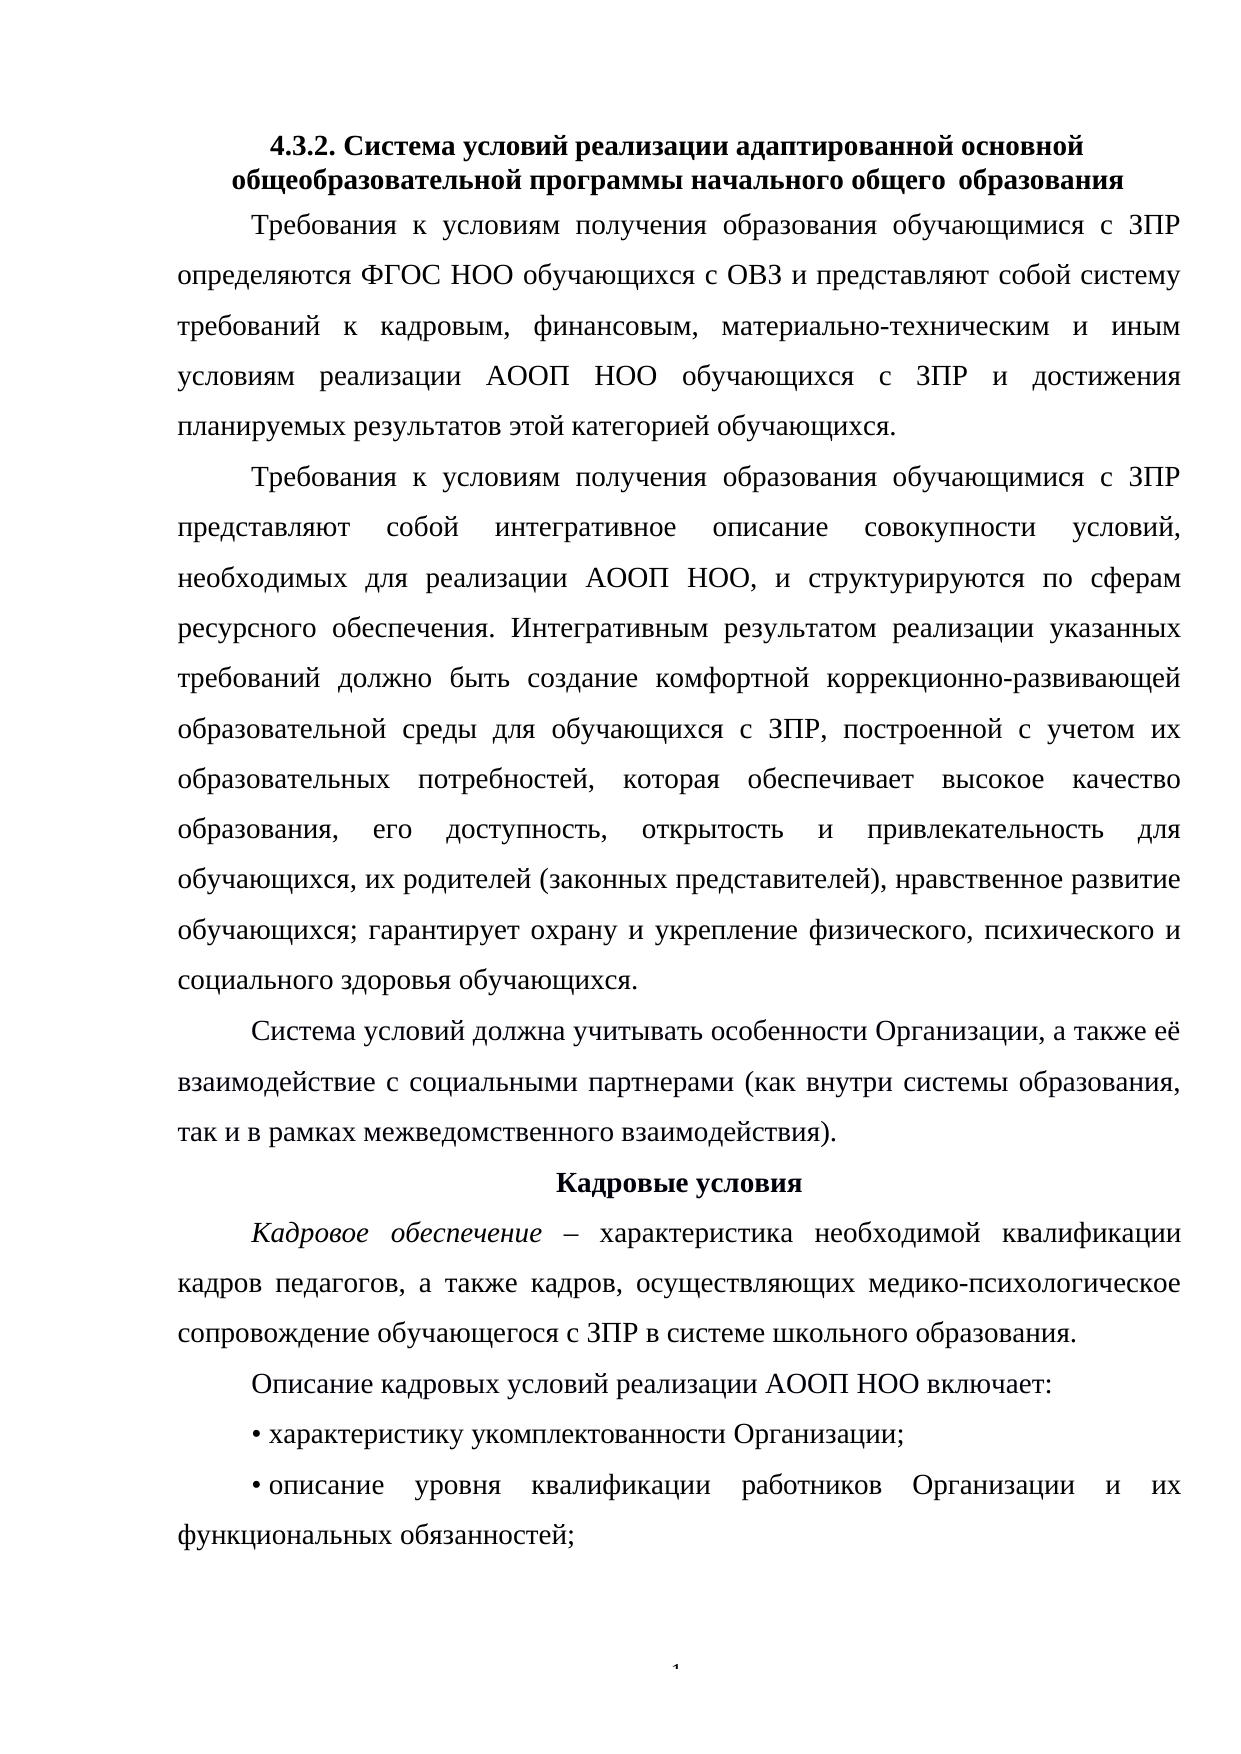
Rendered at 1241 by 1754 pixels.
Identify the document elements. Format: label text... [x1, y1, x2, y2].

list описание уровня квалификации работников Организации и их функциональных обязанностей; [177, 1467, 1181, 1551]
text Система условий должна учитывать особенности Организации, а также её взаимодействие с социальными партнерами (как внутри системы образования, так и в рамках межведомственного взаимодействия). [177, 1013, 1181, 1147]
subtitle Кадровые условия [202, 1165, 1157, 1199]
text Кадровое обеспечение – характеристика необходимой квалификации кадров педагогов, а также кадров, осуществляющих медико-психологическое сопровождение обучающегося с ЗПР в системе школьного образования. [177, 1215, 1182, 1349]
text Требования к условиям получения образования обучающимися с ЗПР определяются ФГОС НОО обучающихся с ОВЗ и представляют собой систему требований к кадровым, финансовым, материально-техническим и иным условиям реализации АООП НОО обучающихся с ЗПР и достижения планируемых результатов этой категорией обучающихся. [177, 207, 1182, 442]
list характеристику укомплектованности Организации; [177, 1417, 1192, 1450]
text Описание кадровых условий реализации АООП НОО включает: [251, 1366, 1192, 1400]
subtitle Система условий реализации адаптированной основной общеобразовательной программы начального общего образования [231, 128, 1127, 195]
text Требования к условиям получения образования обучающимися с ЗПР представляют собой интегративное описание совокупности условий, необходимых для реализации АООП НОО, и структурируются по сферам ресурсного обеспечения. Интегративным результатом реализации указанных требований должно быть создание комфортной коррекционно-развивающей образовательной среды для обучающихся с ЗПР, построенной с учетом их образовательных потребностей, которая обеспечивает высокое качество образования, его доступность, открытость и привлекательность для обучающихся, их родителей (законных представителей), нравственное развитие обучающихся; гарантирует охрану и укрепление физического, психического и социального здоровья обучающихся. [177, 459, 1182, 996]
